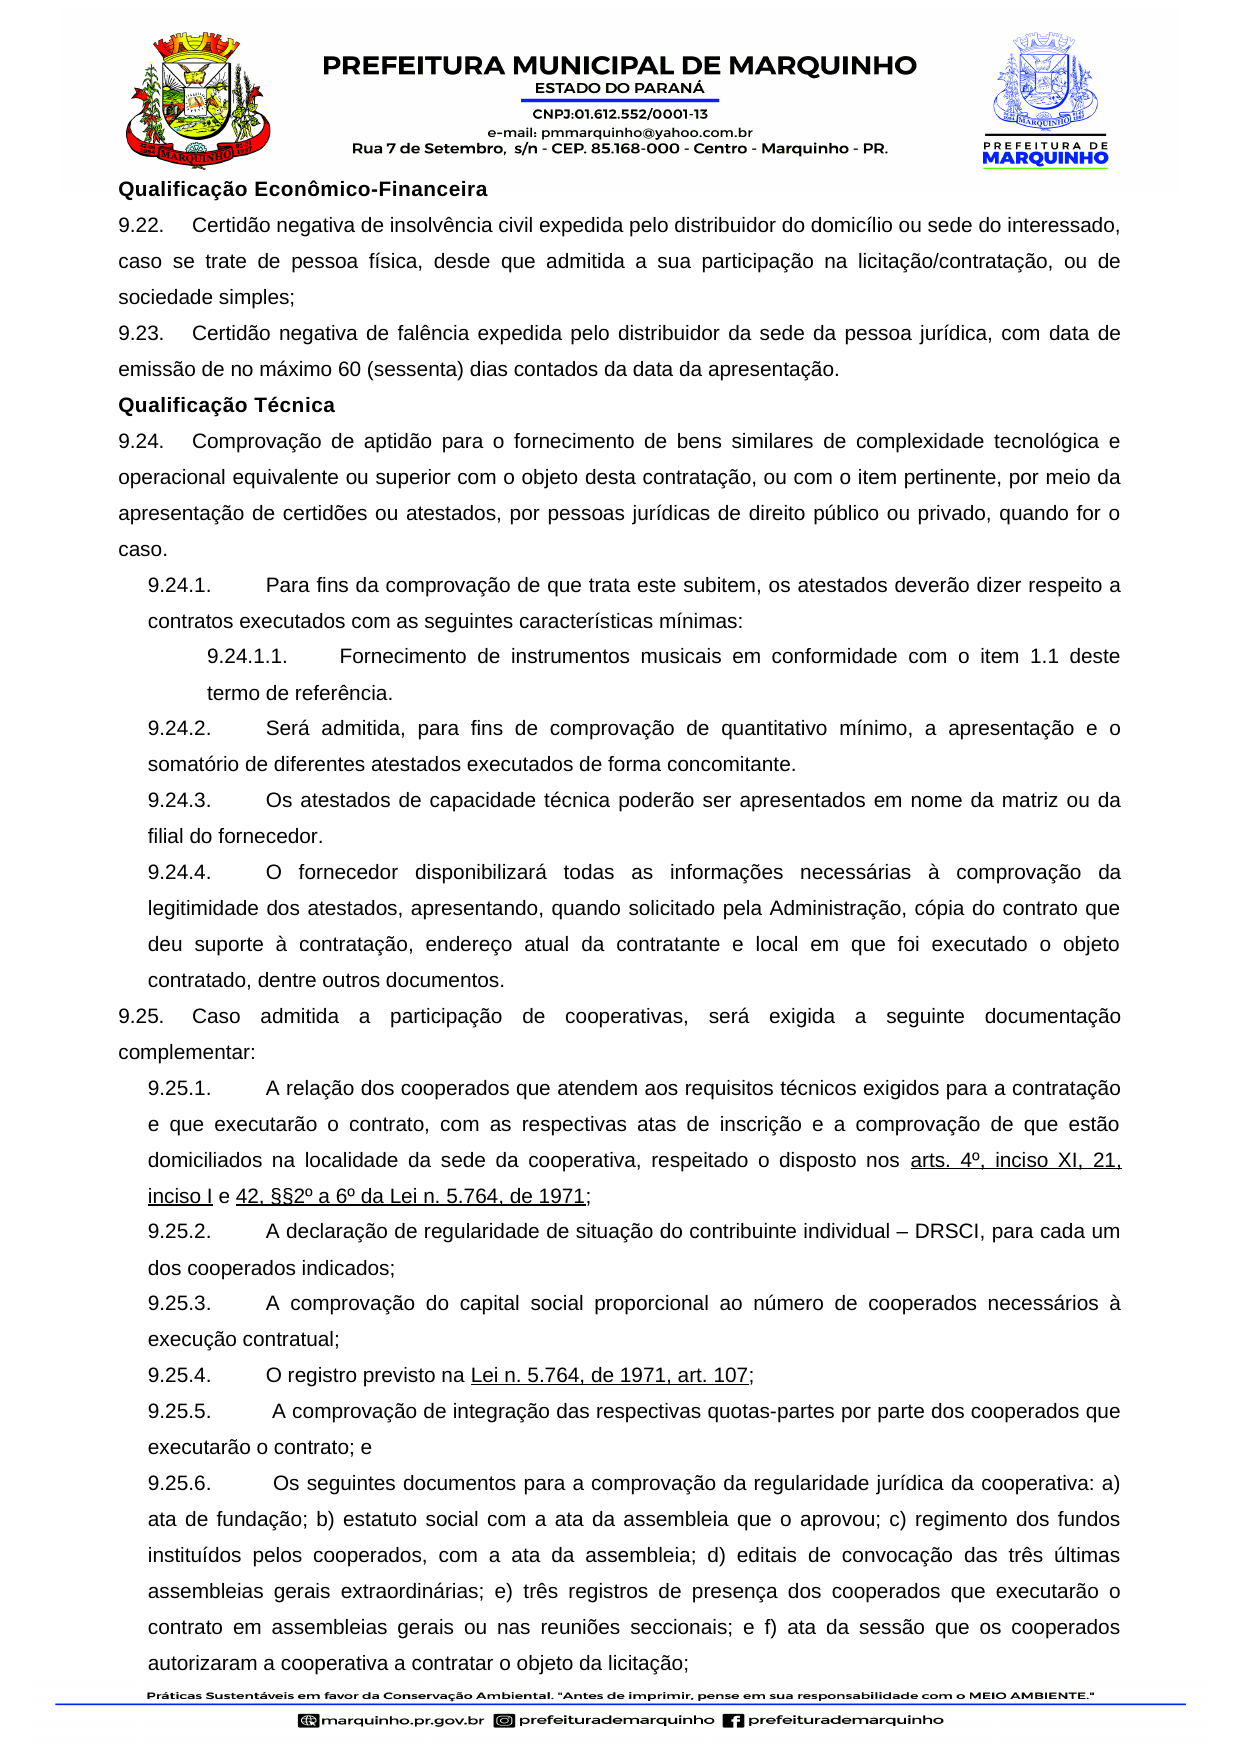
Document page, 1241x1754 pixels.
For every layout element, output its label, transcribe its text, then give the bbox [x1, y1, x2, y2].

text O fornecedor disponibilizará todas as informações necessárias à comprovação da legitimidade dos atestados, apresentando, quando solicitado pela Administração, cópia do contrato que deu suporte à contratação, endereço atual da contratante e local em que foi executado o objeto contratado, dentre outros documentos. [148, 860, 1122, 992]
text A relação dos cooperados que atendem aos requisitos técnicos exigidos para a contratação e que executarão o contrato, com as respectivas atas de inscrição e a comprovação de que estão domiciliados na localidade da sede da cooperativa, respeitado o disposto nos arts. 4º, inciso XI, 21, inciso I e 42, §§2º a 6º da Lei n. 5.764, de 1971; [148, 1076, 1122, 1207]
text Qualificação Econômico-Financeira [118, 177, 1122, 201]
text Os atestados de capacidade técnica poderão ser apresentados em nome da matriz ou da filial do fornecedor. [148, 788, 1122, 848]
text O registro previsto na Lei n. 5.764, de 1971, art. 107; [148, 1363, 1122, 1387]
text Comprovação de aptidão para o fornecimento de bens similares de complexidade tecnológica e operacional equivalente ou superior com o objeto desta contratação, ou com o item pertinente, por meio da apresentação de certidões ou atestados, por pessoas jurídicas de direito público ou privado, quando for o caso. [118, 429, 1122, 561]
text Caso admitida a participação de cooperativas, será exigida a seguinte documentação complementar: [118, 1004, 1122, 1064]
text Os seguintes documentos para a comprovação da regularidade jurídica da cooperativa: a) ata de fundação; b) estatuto social com a ata da assembleia que o aprovou; c) regimento dos fundos instituídos pelos cooperados, com a ata da assembleia; d) editais de convocação das três últimas assembleias gerais extraordinárias; e) três registros de presença dos cooperados que executarão o contrato em assembleias gerais ou nas reuniões seccionais; e f) ata da sessão que os cooperados autorizaram a cooperativa a contratar o objeto da licitação; [148, 1471, 1122, 1674]
text A declaração de regularidade de situação do contribuinte individual – DRSCI, para cada um dos cooperados indicados; [148, 1219, 1122, 1279]
text Será admitida, para fins de comprovação de quantitativo mínimo, a apresentação e o somatório de diferentes atestados executados de forma concomitante. [148, 716, 1122, 776]
text A comprovação do capital social proporcional ao número de cooperados necessários à execução contratual; [148, 1291, 1122, 1351]
text Qualificação Técnica [118, 393, 1122, 417]
text A comprovação de integração das respectivas quotas-partes por parte dos cooperados que executarão o contrato; e [148, 1399, 1122, 1459]
picture [31, 1667, 1210, 1750]
text Certidão negativa de insolvência civil expedida pelo distribuidor do domicílio ou sede do interessado, caso se trate de pessoa física, desde que admitida a sua participação na licitação/contratação, ou de sociedade simples; [118, 213, 1122, 309]
text Fornecimento de instrumentos musicais em conformidade com o item 1.1 deste termo de referência. [207, 644, 1122, 704]
picture [59, 6, 1180, 192]
text Para fins da comprovação de que trata este subitem, os atestados deverão dizer respeito a contratos executados com as seguintes características mínimas: [148, 572, 1122, 632]
text Certidão negativa de falência expedida pelo distribuidor da sede da pessoa jurídica, com data de emissão de no máximo 60 (sessenta) dias contados da data da apresentação. [118, 321, 1122, 381]
